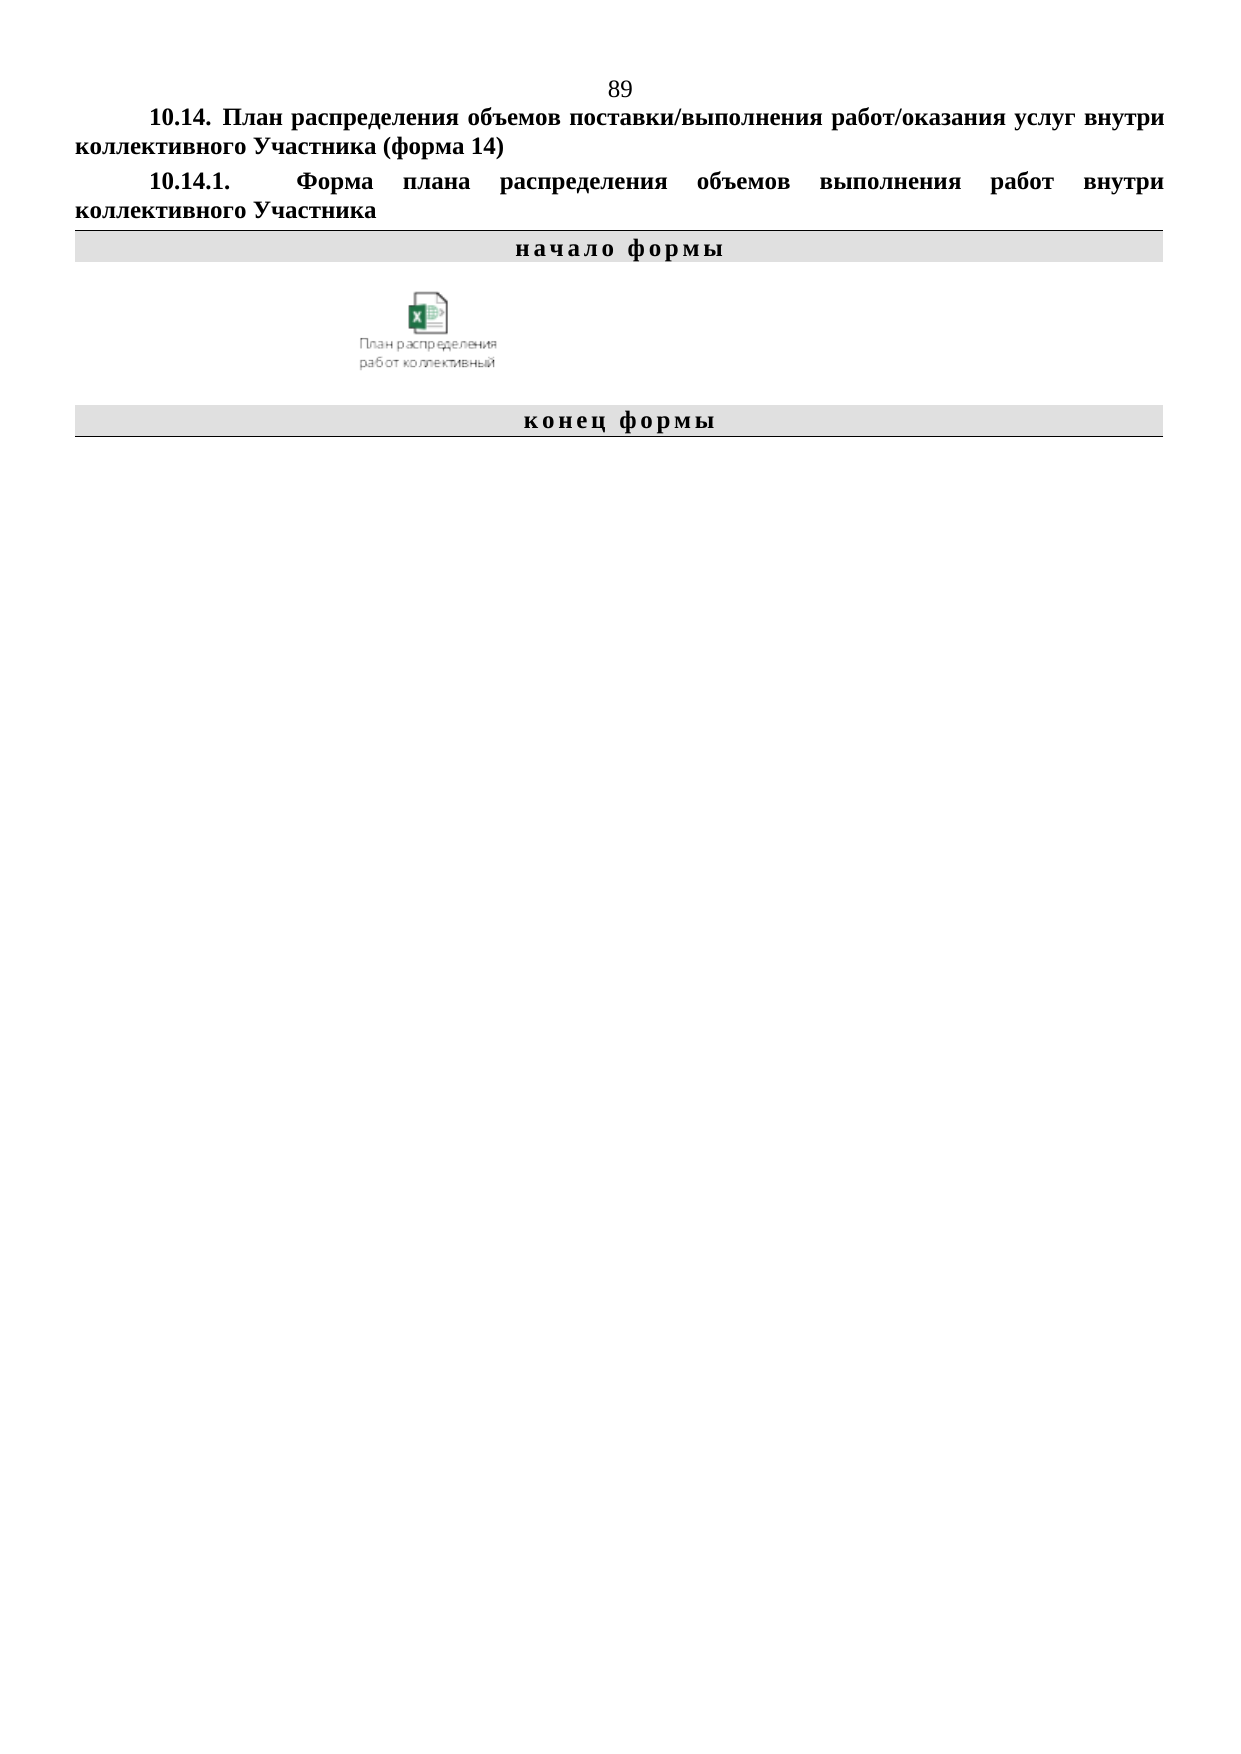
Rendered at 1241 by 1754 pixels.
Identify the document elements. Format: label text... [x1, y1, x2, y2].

text начало формы [75, 231, 1163, 262]
list План распределения объемов поставки/выполнения работ/оказания услуг внутри коллективного Участника (форма 14) [75, 102, 1165, 160]
list Форма плана распределения объемов выполнения работ внутри коллективного Участника [75, 166, 1165, 224]
text конец формы [75, 405, 1163, 436]
